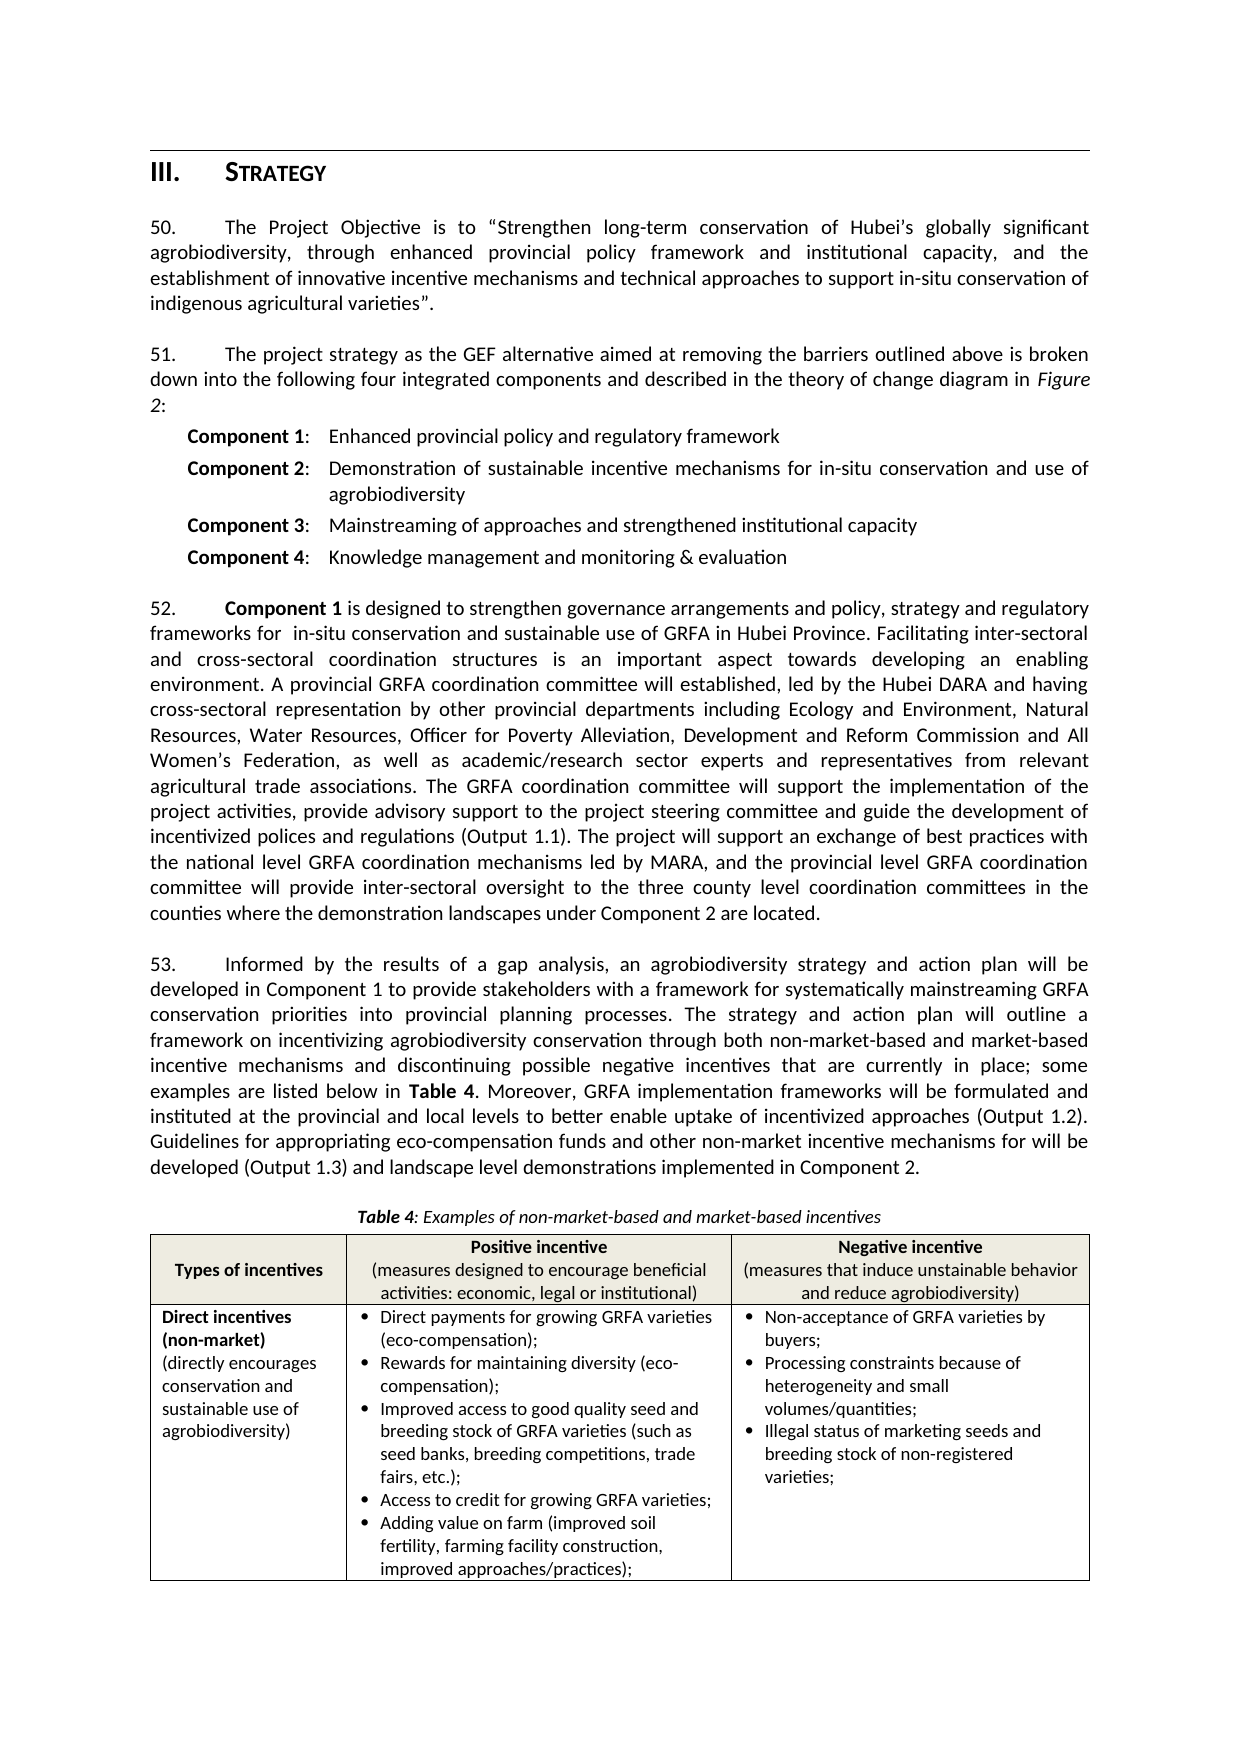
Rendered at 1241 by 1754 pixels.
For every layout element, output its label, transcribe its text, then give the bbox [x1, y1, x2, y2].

subtitle Strategy [150, 151, 1090, 189]
table_cell Direct incentives (non-market) (directly encourages conservation and sustainable use of agrobiodiversity) [151, 1305, 346, 1580]
text Component 4: Knowledge management and monitoring & evaluation [187, 544, 1090, 569]
list Component 1 is designed to strengthen governance arrangements and policy, strategy and regulatory frameworks for in-situ conservation and sustainable use of GRFA in Hubei Province. Facilitating inter-sectoral and cross-sectoral coordination structures is an important aspect towards developing an enabling environment. A provincial GRFA coordination committee will established, led by the Hubei DARA and having cross-sectoral representation by other provincial departments including Ecology and Environment, Natural Resources, Water Resources, Officer for Poverty Alleviation, Development and Reform Commission and All Women’s Federation, as well as academic/research sector experts and representatives from relevant agricultural trade associations. The GRFA coordination committee will support the implementation of the project activities, provide advisory support to the project steering committee and guide the development of incentivized polices and regulations (Output 1.1). The project will support an exchange of best practices with the national level GRFA coordination mechanisms led by MARA, and the provincial level GRFA coordination committee will provide inter-sectoral oversight to the three county level coordination committees in the counties where the demonstration landscapes under Component 2 are located. [150, 595, 1090, 925]
table_cell Non-acceptance of GRFA varieties by buyers; Processing constraints because of heterogeneity and small volumes/quantities; Illegal status of marketing seeds and breeding stock of non-registered varieties; [732, 1305, 1089, 1580]
text Component 3: Mainstreaming of approaches and strengthened institutional capacity [187, 512, 1090, 538]
table_cell Direct payments for growing GRFA varieties (eco-compensation); Rewards for maintaining diversity (eco-compensation); Improved access to good quality seed and breeding stock of GRFA varieties (such as seed banks, breeding competitions, trade fairs, etc.); Access to credit for growing GRFA varieties; Adding value on farm (improved soil fertility, farming facility construction, improved approaches/practices); [347, 1305, 731, 1580]
list Informed by the results of a gap analysis, an agrobiodiversity strategy and action plan will be developed in Component 1 to provide stakeholders with a framework for systematically mainstreaming GRFA conservation priorities into provincial planning processes. The strategy and action plan will outline a framework on incentivizing agrobiodiversity conservation through both non-market-based and market-based incentive mechanisms and discontinuing possible negative incentives that are currently in place; some examples are listed below in Table 4. Moreover, GRFA implementation frameworks will be formulated and instituted at the provincial and local levels to better enable uptake of incentivized approaches (Output 1.2). Guidelines for appropriating eco-compensation funds and other non-market incentive mechanisms for will be developed (Output 1.3) and landscape level demonstrations implemented in Component 2. [150, 951, 1090, 1179]
text Component 1: Enhanced provincial policy and regulatory framework [187, 424, 1090, 449]
list The project strategy as the GEF alternative aimed at removing the barriers outlined above is broken down into the following four integrated components and described in the theory of change diagram in Figure 2: [150, 341, 1090, 417]
text Component 2: Demonstration of sustainable incentive mechanisms for in-situ conservation and use of agrobiodiversity [187, 455, 1090, 506]
table_header Types of incentives [151, 1235, 346, 1304]
text Table 4: Examples of non-market-based and market-based incentives [150, 1205, 1090, 1228]
table_header Positive incentive (measures designed to encourage beneficial activities: economic, legal or institutional) [347, 1235, 731, 1304]
table_header Negative incentive (measures that induce unstainable behavior and reduce agrobiodiversity) [732, 1235, 1089, 1304]
list The Project Objective is to “Strengthen long-term conservation of Hubei’s globally significant agrobiodiversity, through enhanced provincial policy framework and institutional capacity, and the establishment of innovative incentive mechanisms and technical approaches to support in-situ conservation of indigenous agricultural varieties”. [150, 214, 1090, 316]
